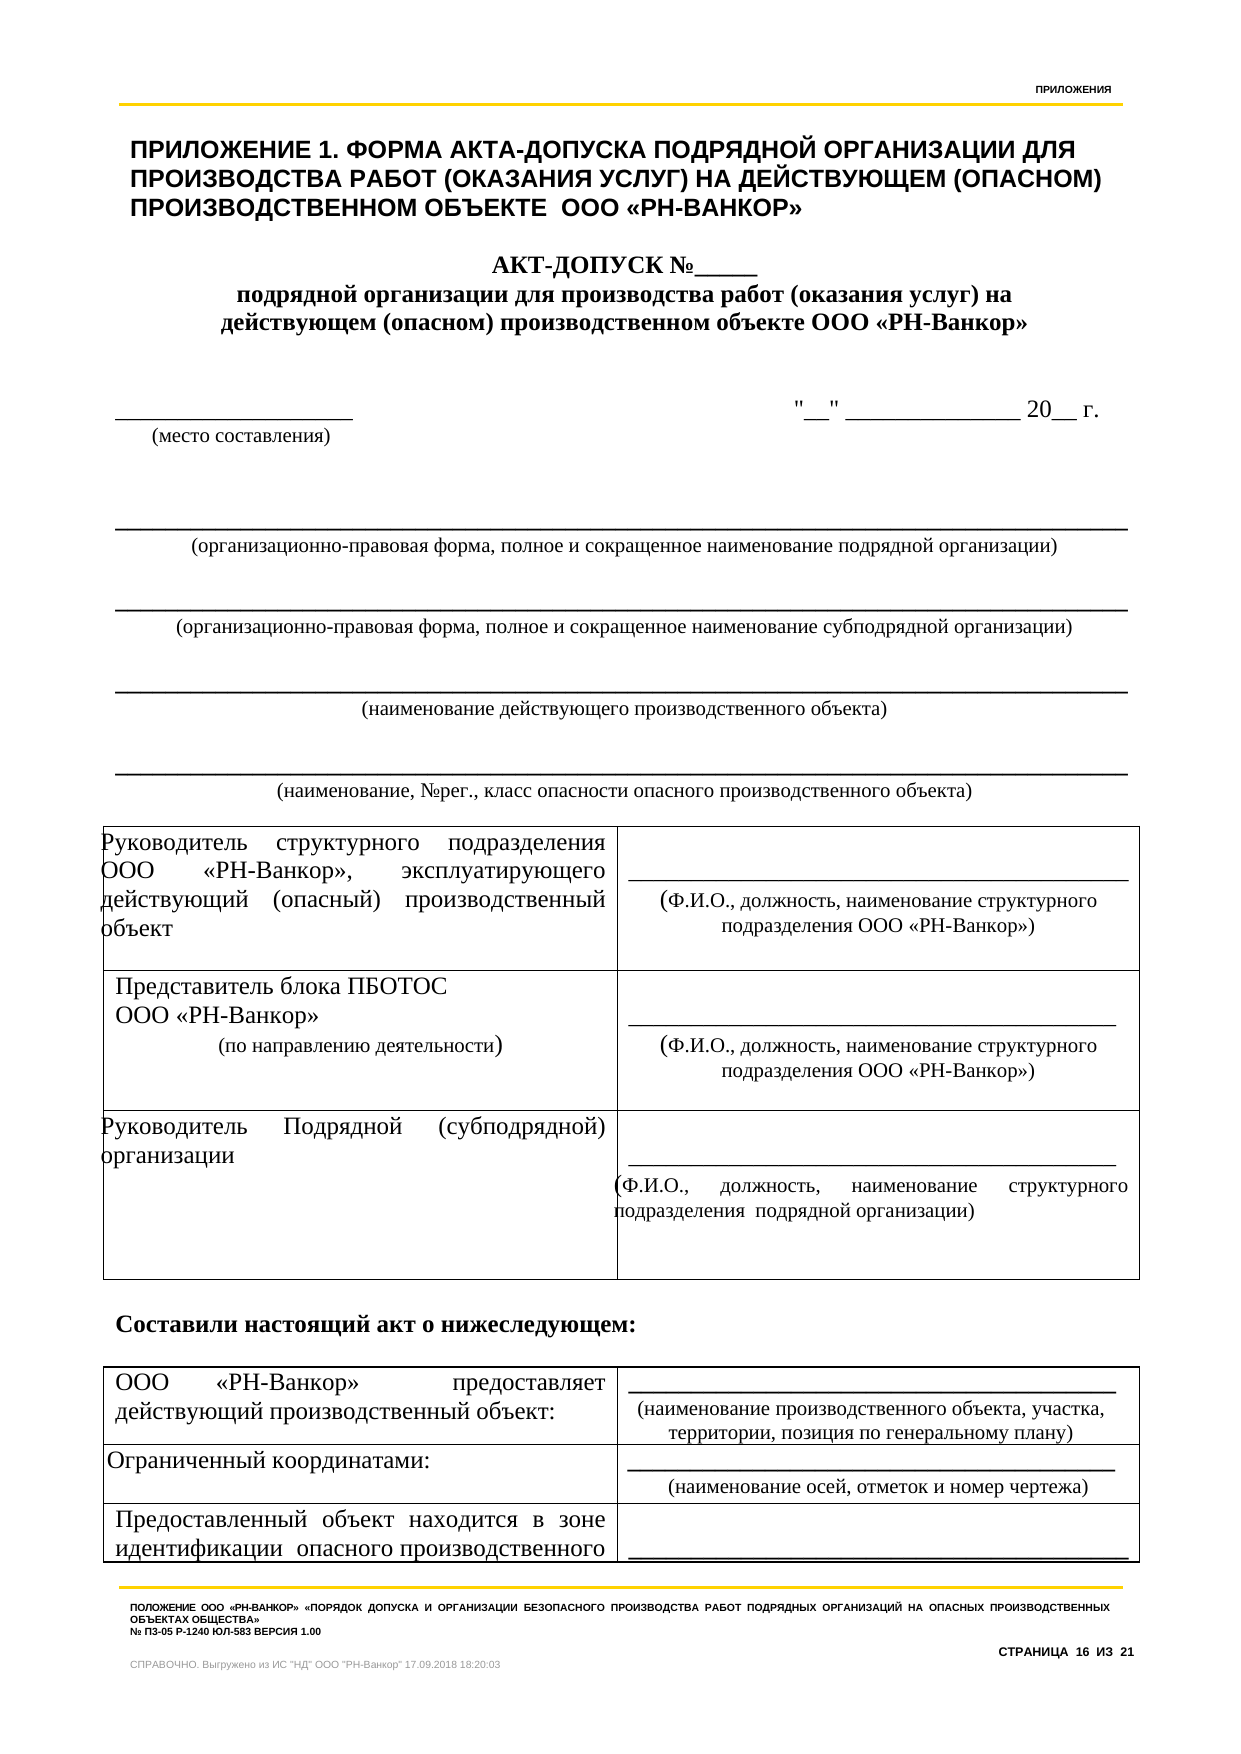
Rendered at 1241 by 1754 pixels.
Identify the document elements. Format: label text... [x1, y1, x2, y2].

text Составили настоящий акт о нижеследующем: [115, 1309, 1134, 1338]
table_header _______________________________________ (наименование производственного объекта, участка, территории, позиция по генеральному плану) [618, 1368, 1139, 1444]
text АКТ-ДОПУСК №_____ [115, 250, 1134, 279]
table_cell Ограниченный координатами: [104, 1445, 617, 1503]
text ___________________ "__" ______________ 20__ г. [115, 394, 1134, 422]
table_header ООО «РН-Ванкор» предоставляет действующий производственный объект: [104, 1368, 617, 1444]
text (организационно-правовая форма, полное и сокращенное наименование субподрядной организации) [115, 614, 1134, 638]
text _________________________________________________________________________________ [115, 667, 1134, 696]
table_header ________________________________________ (Ф.И.О., должность, наименование структурного подразделения ООО «РН-Ванкор») [618, 827, 1139, 970]
table_cell Представитель блока ПБОТОС ООО «РН-Ванкор» (по направлению деятельности) [104, 971, 617, 1110]
text _________________________________________________________________________________ [115, 504, 1134, 533]
table_header Руководитель структурного подразделения ООО «РН-Ванкор», эксплуатирующего действующий (опасный) производственный объект [104, 827, 617, 970]
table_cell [104, 1504, 617, 1561]
text (наименование, №рег., класс опасности опасного производственного объекта) [115, 777, 1134, 802]
text подрядной организации для производства работ (оказания услуг) на [115, 279, 1134, 307]
text (место составления) [115, 422, 1134, 447]
text ПРИЛОЖЕНИЕ 1. Форма акта-допуска ПОДРЯДНОЙ ОРГАНИЗАЦИИ для производства работ (оказания услуг) на действующем (опасном) производственном объекте ООО «РН-Ванкор» [130, 135, 1134, 221]
text (организационно-правовая форма, полное и сокращенное наименование подрядной организации) [115, 533, 1134, 557]
table_cell Руководитель Подрядной (субподрядной) организации [104, 1111, 617, 1279]
table_cell _______________________________________ (наименование осей, отметок и номер чертежа) [618, 1445, 1139, 1503]
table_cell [618, 1504, 1139, 1561]
text _________________________________________________________________________________ [115, 749, 1134, 777]
text (наименование действующего производственного объекта) [115, 696, 1134, 720]
text действующем (опасном) производственном объекте ООО «РН-Ванкор» [115, 307, 1134, 336]
text _________________________________________________________________________________ [115, 586, 1134, 614]
table_cell _______________________________________ (Ф.И.О., должность, наименование структурного подразделения ООО «РН-Ванкор») [618, 971, 1139, 1110]
table_cell _______________________________________ (Ф.И.О., должность, наименование структурного подразделения подрядной организации) [618, 1111, 1139, 1279]
